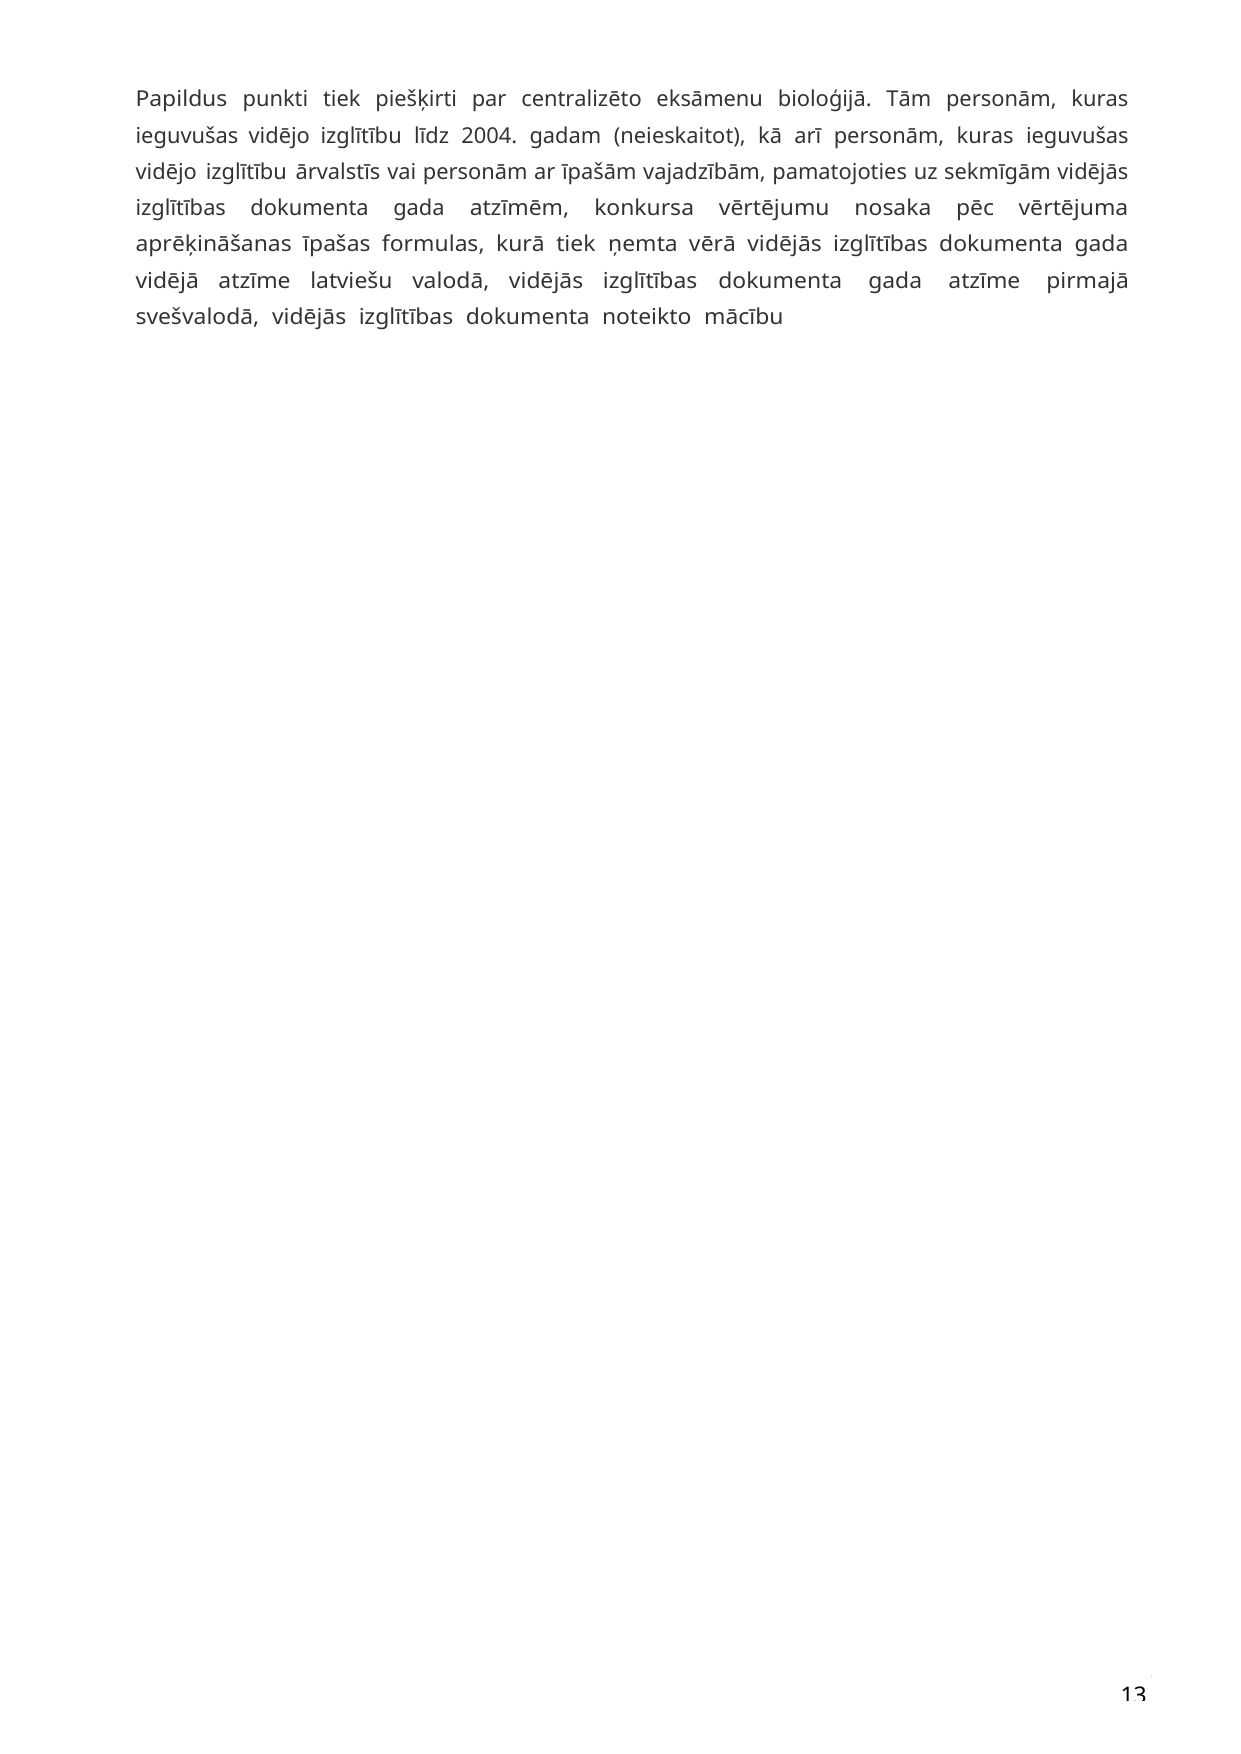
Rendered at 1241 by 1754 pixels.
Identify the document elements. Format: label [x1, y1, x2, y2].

text [135, 83, 1129, 331]
